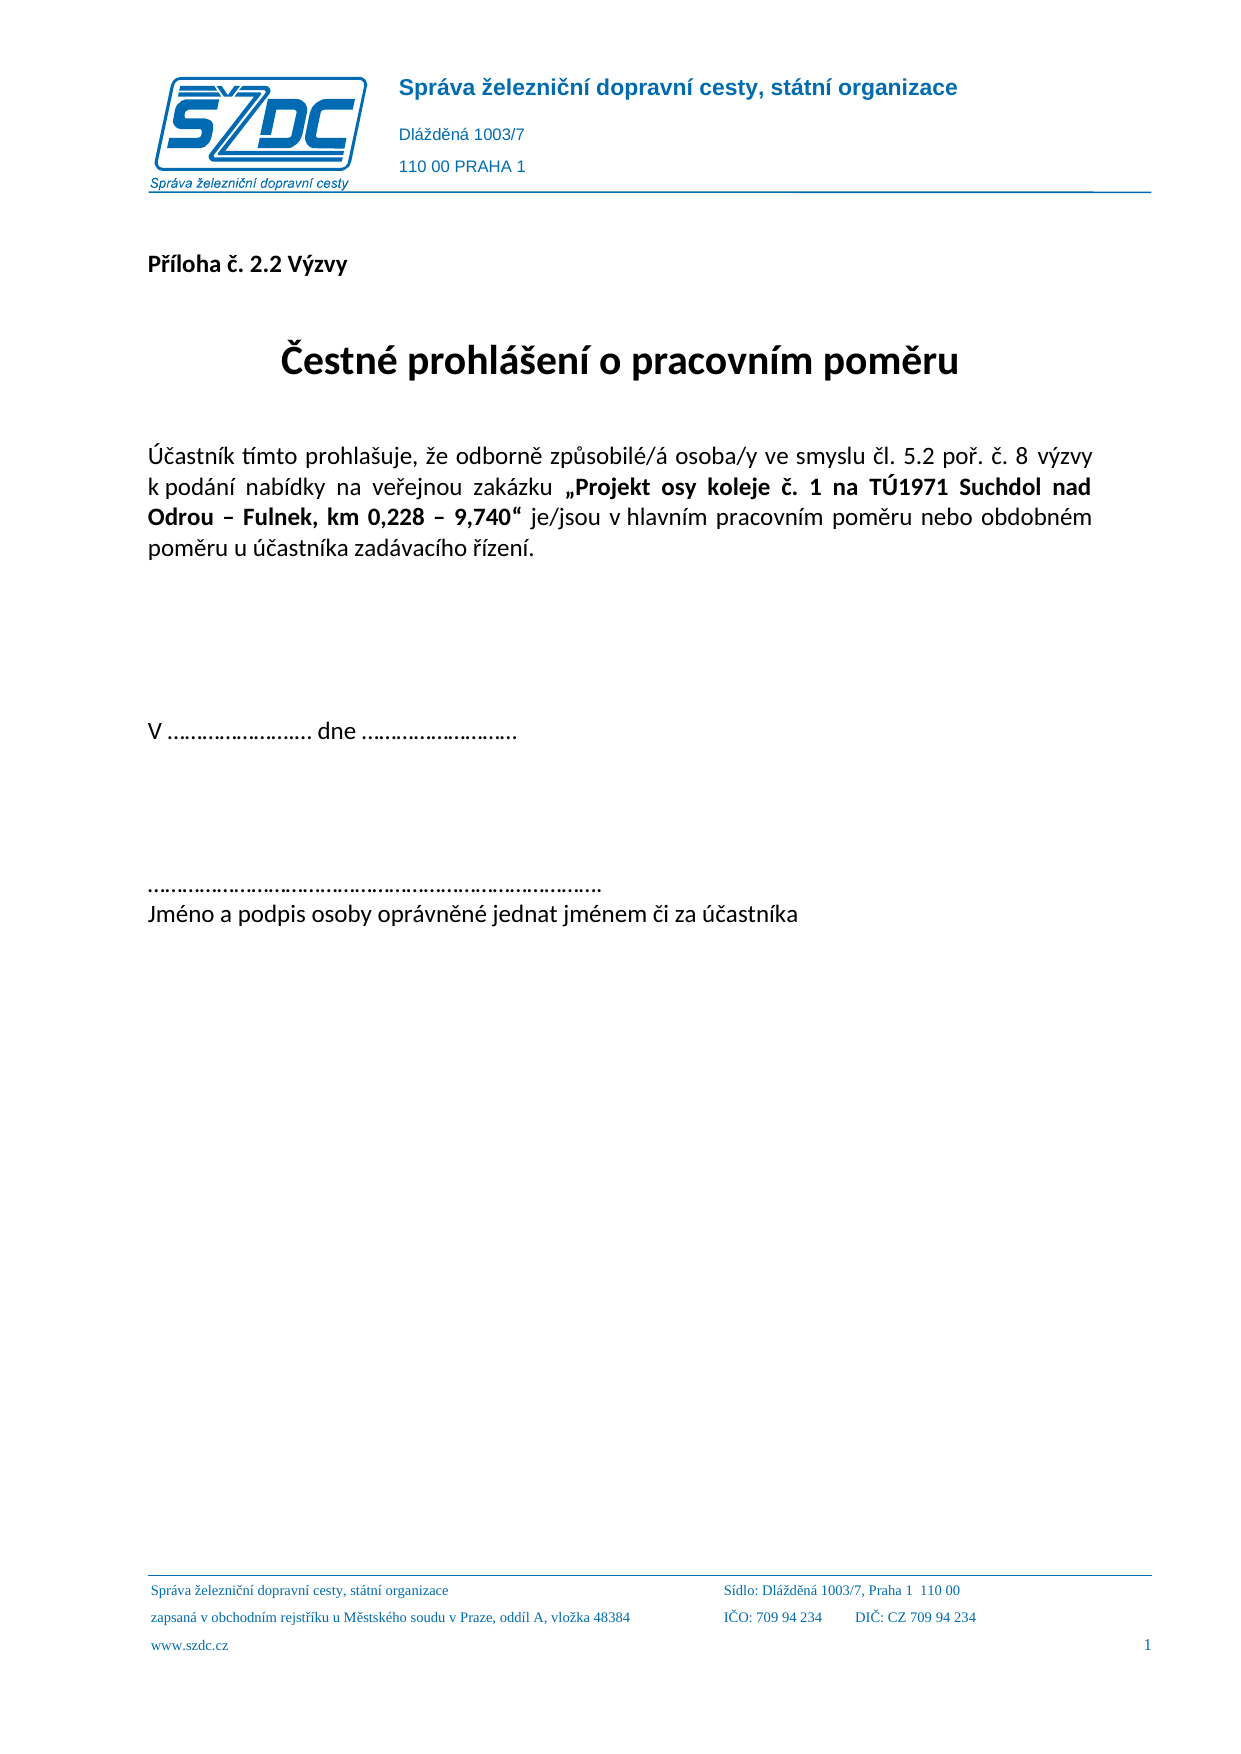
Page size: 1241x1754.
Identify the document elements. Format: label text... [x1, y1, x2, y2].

text Příloha č. 2.2 Výzvy [148, 248, 1093, 279]
title Čestné prohlášení o pracovním poměru [148, 334, 1093, 385]
text ……………………………………………………………………. [148, 868, 1092, 898]
text Jméno a podpis osoby oprávněné jednat jménem či za účastníka [148, 898, 1092, 929]
text Účastník tímto prohlašuje, že odborně způsobilé/á osoba/y ve smyslu čl. 5.2 poř. č. 8 výzvy k podání nabídky na veřejnou zakázku „Projekt osy koleje č. 1 na TÚ1971 Suchdol nad Odrou – Fulnek, km 0,228 – 9,740“ je/jsou v hlavním pracovním poměru nebo obdobném poměru u účastníka zadávacího řízení. [148, 441, 1093, 563]
text V ………………….… dne ……………………… [148, 715, 1092, 746]
